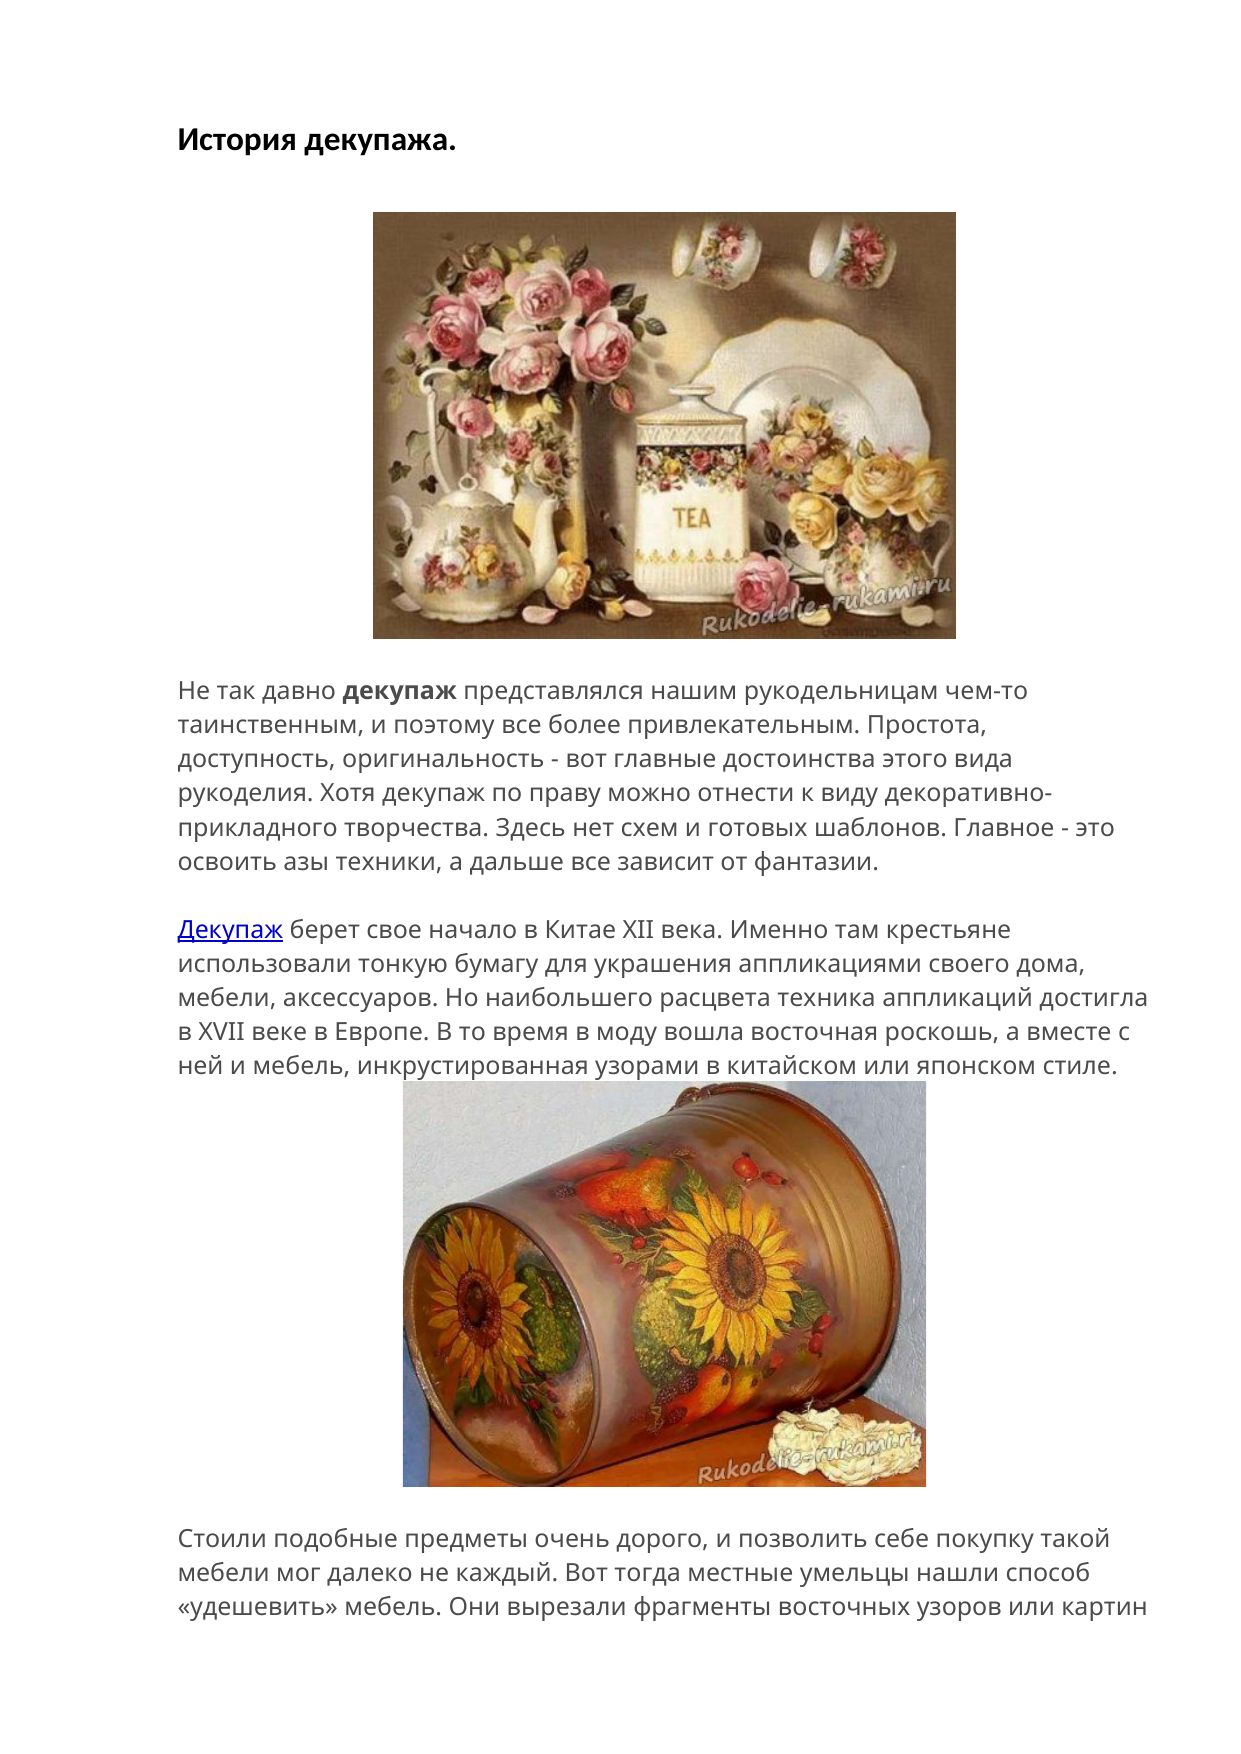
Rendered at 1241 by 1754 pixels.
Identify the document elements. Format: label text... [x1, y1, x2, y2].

text Не так давно декупаж представлялся нашим рукодельницам чем-то таинственным, и поэтому все более привлекательным. Простота, доступность, оригинальность - вот главные достоинства этого вида рукоделия. Хотя декупаж по праву можно отнести к виду декоративно-прикладного творчества. Здесь нет схем и готовых шаблонов. Главное - это освоить азы техники, а дальше все зависит от фантазии. Декупаж берет свое начало в Китае XII века. Именно там крестьяне использовали тонкую бумагу для украшения аппликациями своего дома, мебели, аксессуаров. Но наибольшего расцвета техника аппликаций достигла в XVII веке в Европе. В то время в моду вошла восточная роскошь, а вместе с ней и мебель, инкрустированная узорами в китайском или японском стиле. [177, 639, 1152, 1082]
picture [402, 1081, 927, 1487]
picture [373, 212, 956, 639]
text История декупажа. [177, 118, 1152, 159]
